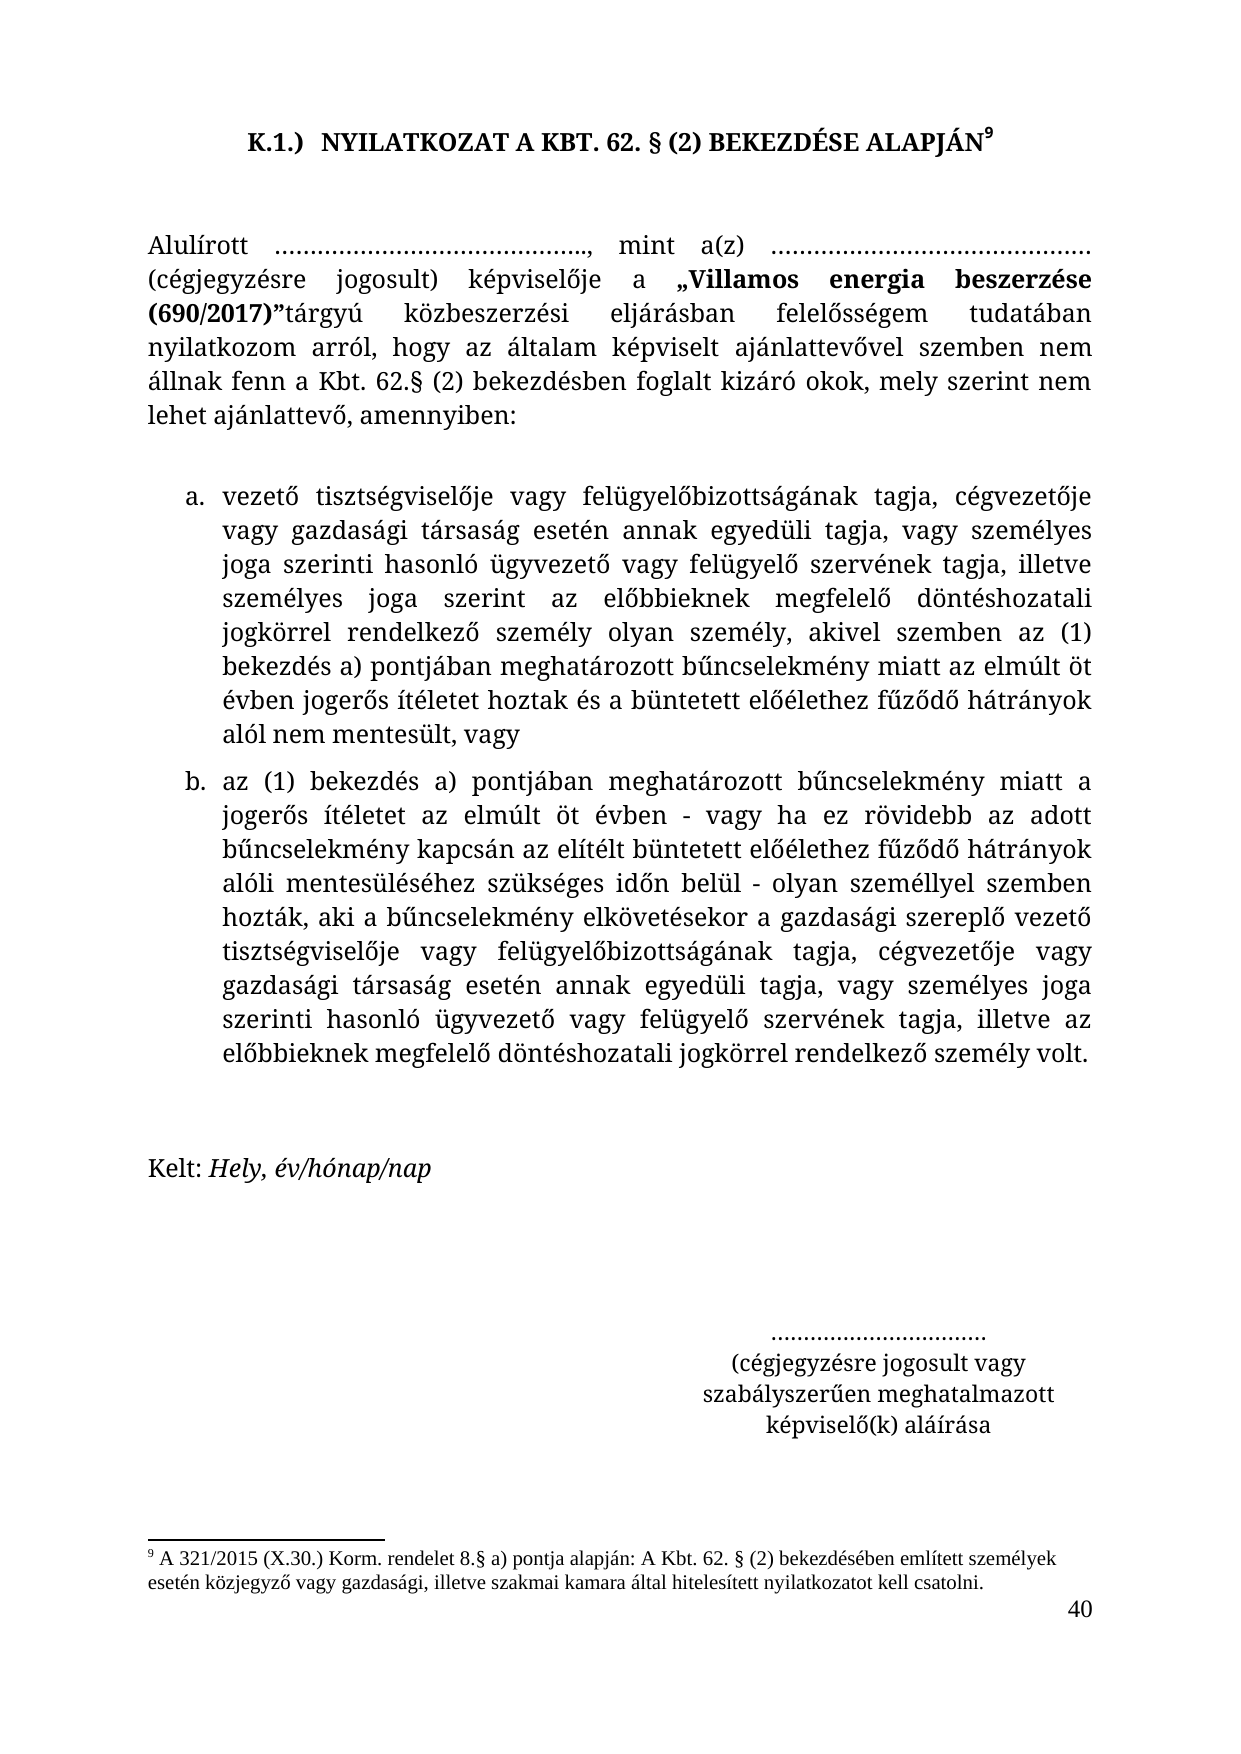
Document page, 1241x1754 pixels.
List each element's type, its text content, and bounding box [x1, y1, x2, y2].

list vezető tisztségviselője vagy felügyelőbizottságának tagja, cégvezetője vagy gazdasági társaság esetén annak egyedüli tagja, vagy személyes joga szerinti hasonló ügyvezető vagy felügyelő szervének tagja, illetve személyes joga szerint az előbbieknek megfelelő döntéshozatali jogkörrel rendelkező személy olyan személy, akivel szemben az (1) bekezdés a) pontjában meghatározott bűncselekmény miatt az elmúlt öt évben jogerős ítéletet hoztak és a büntetett előélethez fűződő hátrányok alól nem mentesült, vagy [185, 478, 1093, 751]
text …………………………… [664, 1315, 1093, 1347]
text Kelt: Hely, év/hónap/nap [148, 1150, 1093, 1184]
list az (1) bekezdés a) pontjában meghatározott bűncselekmény miatt a jogerős ítéletet az elmúlt öt évben - vagy ha ez rövidebb az adott bűncselekmény kapcsán az elítélt büntetett előélethez fűződő hátrányok alóli mentesüléséhez szükséges időn belül - olyan személlyel szemben hozták, aki a bűncselekmény elkövetésekor a gazdasági szereplő vezető tisztségviselője vagy felügyelőbizottságának tagja, cégvezetője vagy gazdasági társaság esetén annak egyedüli tagja, vagy személyes joga szerinti hasonló ügyvezető vagy felügyelő szervének tagja, illetve az előbbieknek megfelelő döntéshozatali jogkörrel rendelkező személy volt. [185, 763, 1093, 1070]
text Alulírott …………………………………….., mint a(z) ……………………………………… (cégjegyzésre jogosult) képviselője a „Villamos energia beszerzése (690/2017)”tárgyú közbeszerzési eljárásban felelősségem tudatában nyilatkozom arról, hogy az általam képviselt ajánlattevővel szemben nem állnak fenn a Kbt. 62.§ (2) bekezdésben foglalt kizáró okok, mely szerint nem lehet ajánlattevő, amennyiben: [148, 227, 1093, 432]
text (cégjegyzésre jogosult vagy szabályszerűen meghatalmazott képviselő(k) aláírása [664, 1347, 1093, 1440]
subtitle K.1.) Nyilatkozat a Kbt. 62. § (2) bekezdése alapján [148, 122, 1093, 159]
